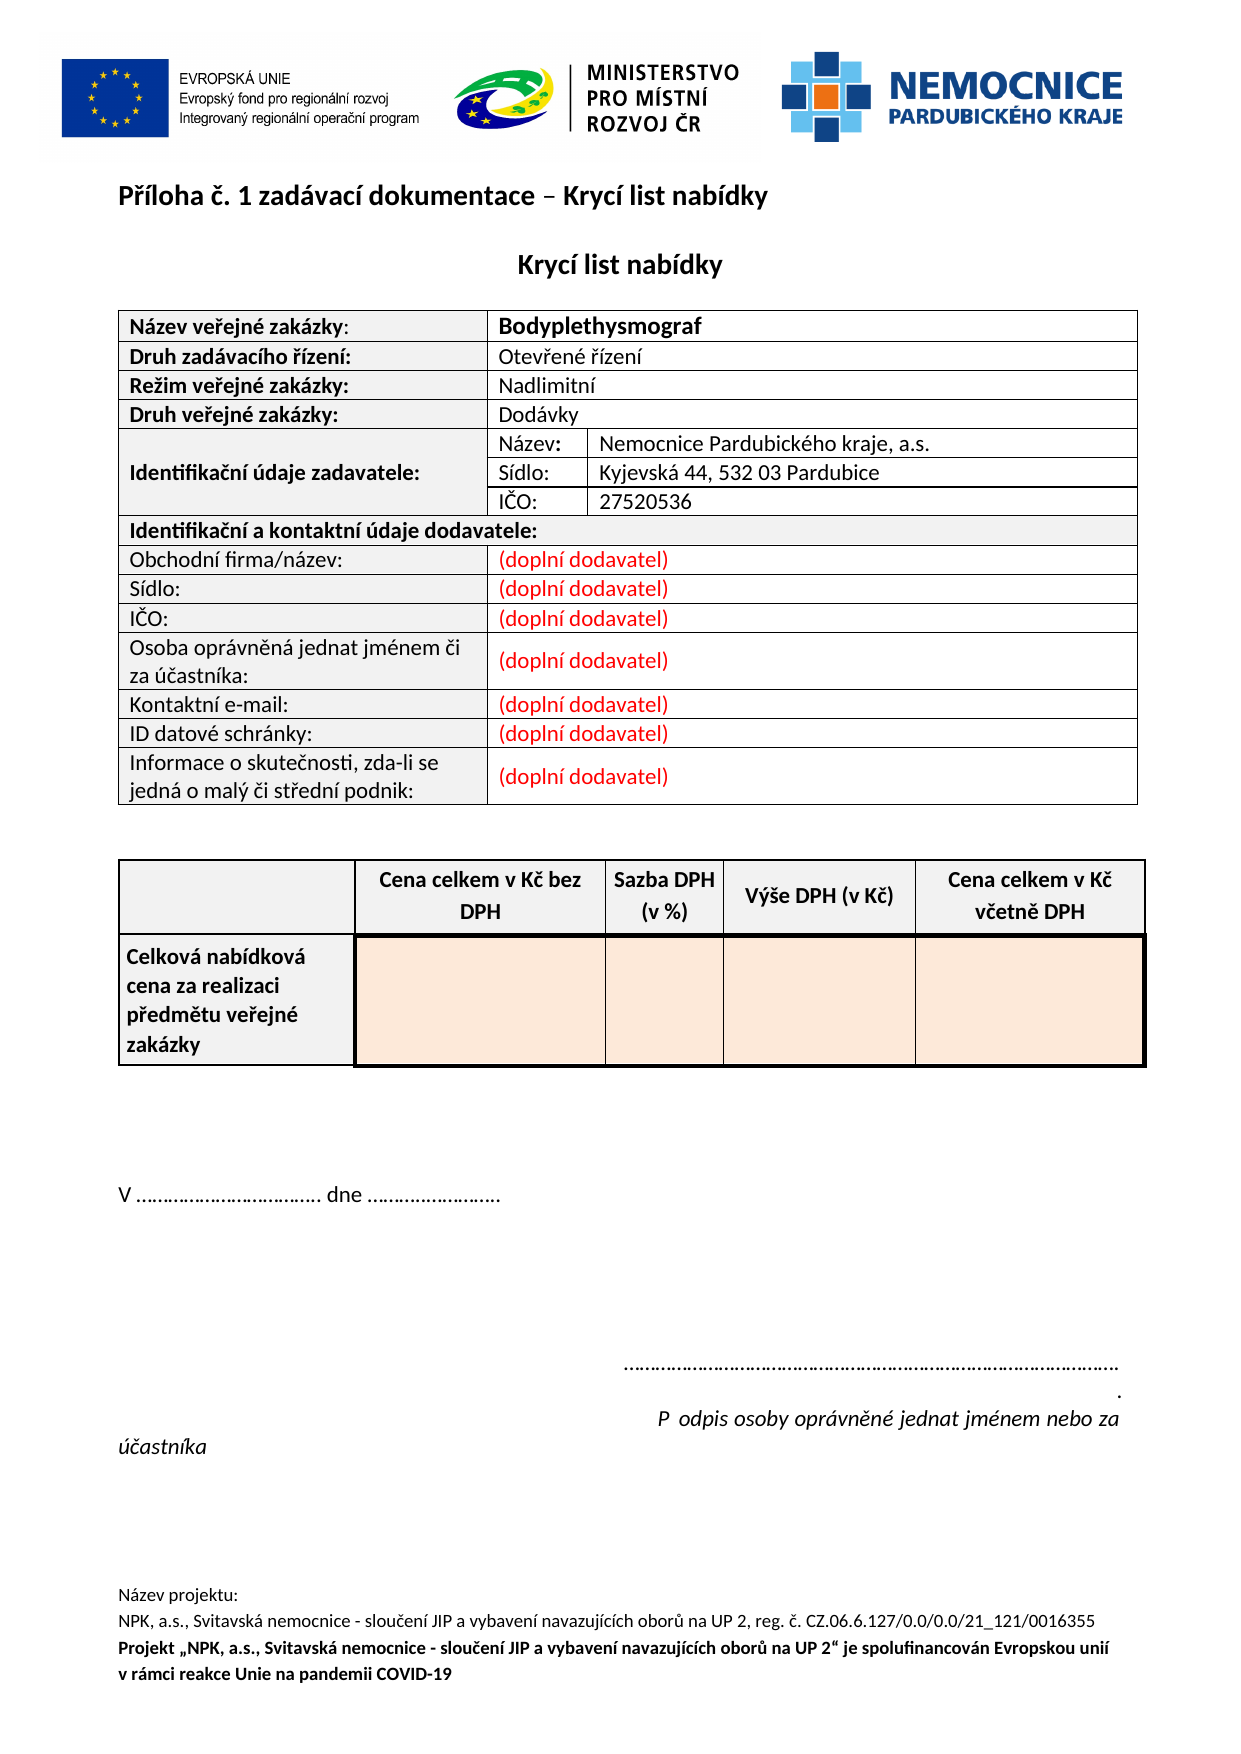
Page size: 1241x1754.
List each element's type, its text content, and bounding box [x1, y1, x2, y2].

table_cell (doplní dodavatel) [488, 575, 1137, 603]
table_header Cena celkem v Kč bez DPH [356, 861, 605, 933]
table_cell [606, 938, 723, 1063]
table_cell Celková nabídková cena za realizaci předmětu veřejné zakázky [120, 935, 353, 1063]
table_header Bodyplethysmograf [488, 311, 1137, 341]
table_header [120, 861, 354, 933]
table_cell Otevřené řízení [488, 342, 1137, 370]
text ………………………………………………………………………………….. [118, 1348, 1122, 1404]
table_cell Obchodní firma/název: [119, 546, 487, 573]
table_cell Druh zadávacího řízení: [119, 342, 487, 370]
table_cell ID datové schránky: [119, 719, 487, 747]
table_cell Osoba oprávněná jednat jménem či za účastníka: [119, 633, 487, 689]
table_header Výše DPH (v Kč) [724, 861, 915, 933]
table_cell Identifikační údaje zadavatele: [119, 429, 487, 515]
table_cell Druh veřejné zakázky: [119, 400, 487, 428]
table_cell Kontaktní e-mail: [119, 690, 487, 718]
table_cell Sídlo: [488, 458, 587, 486]
table_cell (doplní dodavatel) [488, 546, 1137, 573]
table_cell (doplní dodavatel) [488, 604, 1137, 632]
picture [780, 50, 1123, 143]
table_cell (doplní dodavatel) [488, 633, 1137, 689]
picture [38, 32, 762, 163]
table_cell IČO: [488, 488, 587, 515]
table_cell (doplní dodavatel) [488, 719, 1137, 747]
table_cell Sídlo: [119, 575, 487, 603]
table_cell Kyjevská 44, 532 03 Pardubice [588, 458, 1137, 486]
table_cell Identifikační a kontaktní údaje dodavatele: [119, 516, 1137, 544]
text Podpis osoby oprávněné jednat jménem nebo za účastníka [118, 1404, 1122, 1460]
table_header Sazba DPH (v %) [606, 861, 723, 933]
table_cell [357, 938, 605, 1063]
text Krycí list nabídky [118, 246, 1122, 281]
table_header Název veřejné zakázky: [119, 311, 487, 341]
table_cell 27520536 [588, 488, 1137, 515]
table_cell [724, 938, 915, 1063]
table_cell Název: [488, 429, 587, 457]
table_cell Dodávky [488, 400, 1137, 428]
table_cell Režim veřejné zakázky: [119, 371, 487, 399]
table_cell IČO: [119, 604, 487, 632]
table_cell (doplní dodavatel) [488, 748, 1137, 804]
table_cell Nemocnice Pardubického kraje, a.s. [588, 429, 1137, 457]
table_cell Informace o skutečnosti, zda-li se jedná o malý či střední podnik: [119, 748, 487, 804]
text Příloha č. 1 zadávací dokumentace – Krycí list nabídky [118, 177, 1122, 213]
table_header Cena celkem v Kč včetně DPH [916, 861, 1144, 933]
text V …………………………….. dne ………..………….. [118, 1180, 1122, 1208]
table_cell (doplní dodavatel) [488, 690, 1137, 718]
table_cell Nadlimitní [488, 371, 1137, 399]
table_cell [916, 938, 1142, 1063]
